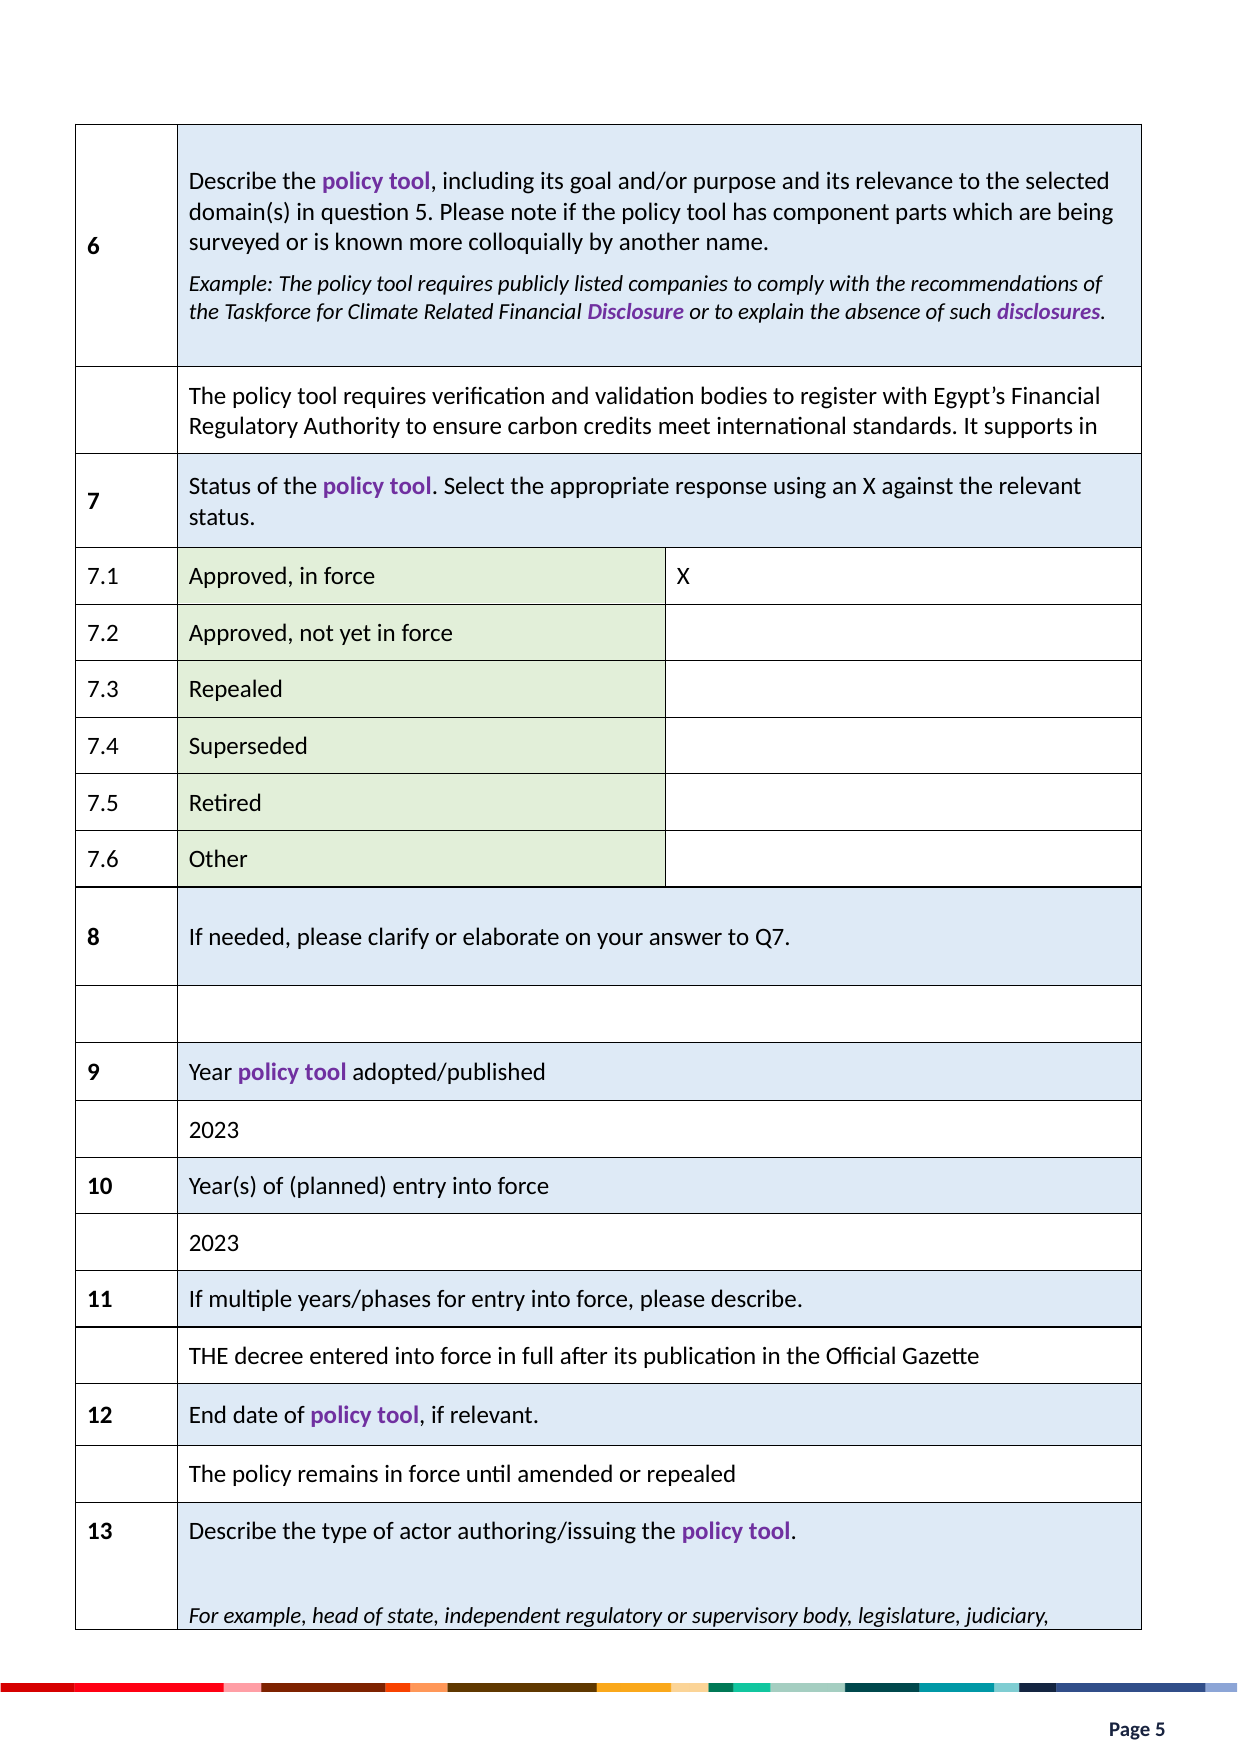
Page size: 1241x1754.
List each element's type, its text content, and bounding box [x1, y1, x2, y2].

table_cell Approved, in force [178, 548, 665, 603]
table_cell [76, 367, 177, 453]
table_cell 12 [76, 1384, 177, 1445]
table_cell 2023 [178, 1101, 1141, 1157]
table_cell Status of the policy tool. Select the appropriate response using an X against the relevant status. [178, 454, 1141, 547]
table_cell Retired [178, 774, 665, 830]
table_cell The policy remains in force until amended or repealed [178, 1446, 1141, 1502]
table_cell 7.5 [76, 774, 177, 830]
table_cell 2023 [178, 1214, 1141, 1270]
table_cell [178, 986, 1141, 1042]
table_cell [76, 1446, 177, 1502]
table_cell [666, 774, 1141, 830]
table_cell Year policy tool adopted/published [178, 1043, 1141, 1100]
table_cell Repealed [178, 661, 665, 717]
table_cell 7.1 [76, 548, 177, 603]
table_cell [76, 1214, 177, 1270]
table_cell 6 [76, 125, 177, 366]
table_cell [666, 718, 1141, 773]
table_cell [666, 661, 1141, 717]
table_cell [666, 831, 1141, 886]
table_cell 7.2 [76, 605, 177, 660]
table_cell If multiple years/phases for entry into force, please describe. [178, 1271, 1141, 1326]
table_cell End date of policy tool, if relevant. [178, 1384, 1141, 1445]
table_cell The policy tool requires verification and validation bodies to register with Egypt’s Financial Regulatory Authority to ensure carbon credits meet international standards. It supports in [178, 367, 1141, 453]
table_cell [76, 986, 177, 1042]
table_cell Superseded [178, 718, 665, 773]
table_cell 11 [76, 1271, 177, 1326]
table_cell Approved, not yet in force [178, 605, 665, 660]
table_cell If needed, please clarify or elaborate on your answer to Q7. [178, 888, 1141, 985]
table_cell [76, 1328, 177, 1383]
picture [0, 1683, 1236, 1692]
table_cell X [666, 548, 1141, 603]
table_cell Describe the policy tool, including its goal and/or purpose and its relevance to the selected domain(s) in question 5. Please note if the policy tool has component parts which are being surveyed or is known more colloquially by another name. Example: The policy tool requires publicly listed companies to comply with the recommendations of the Taskforce for Climate Related Financial Disclosure or to explain the absence of such disclosures. [178, 125, 1141, 366]
table_cell 10 [76, 1158, 177, 1213]
table_cell THE decree entered into force in full after its publication in the Official Gazette [178, 1328, 1141, 1383]
table_cell [76, 1101, 177, 1157]
table_cell 9 [76, 1043, 177, 1100]
table_cell 13 [76, 1503, 177, 1629]
table_cell 7.3 [76, 661, 177, 717]
table_cell 7.4 [76, 718, 177, 773]
table_cell Other [178, 831, 665, 886]
table_cell 7 [76, 454, 177, 547]
table_cell Year(s) of (planned) entry into force [178, 1158, 1141, 1213]
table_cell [178, 1503, 1141, 1629]
table_cell [666, 605, 1141, 660]
table_cell 7.6 [76, 831, 177, 886]
table_cell 8 [76, 888, 177, 985]
